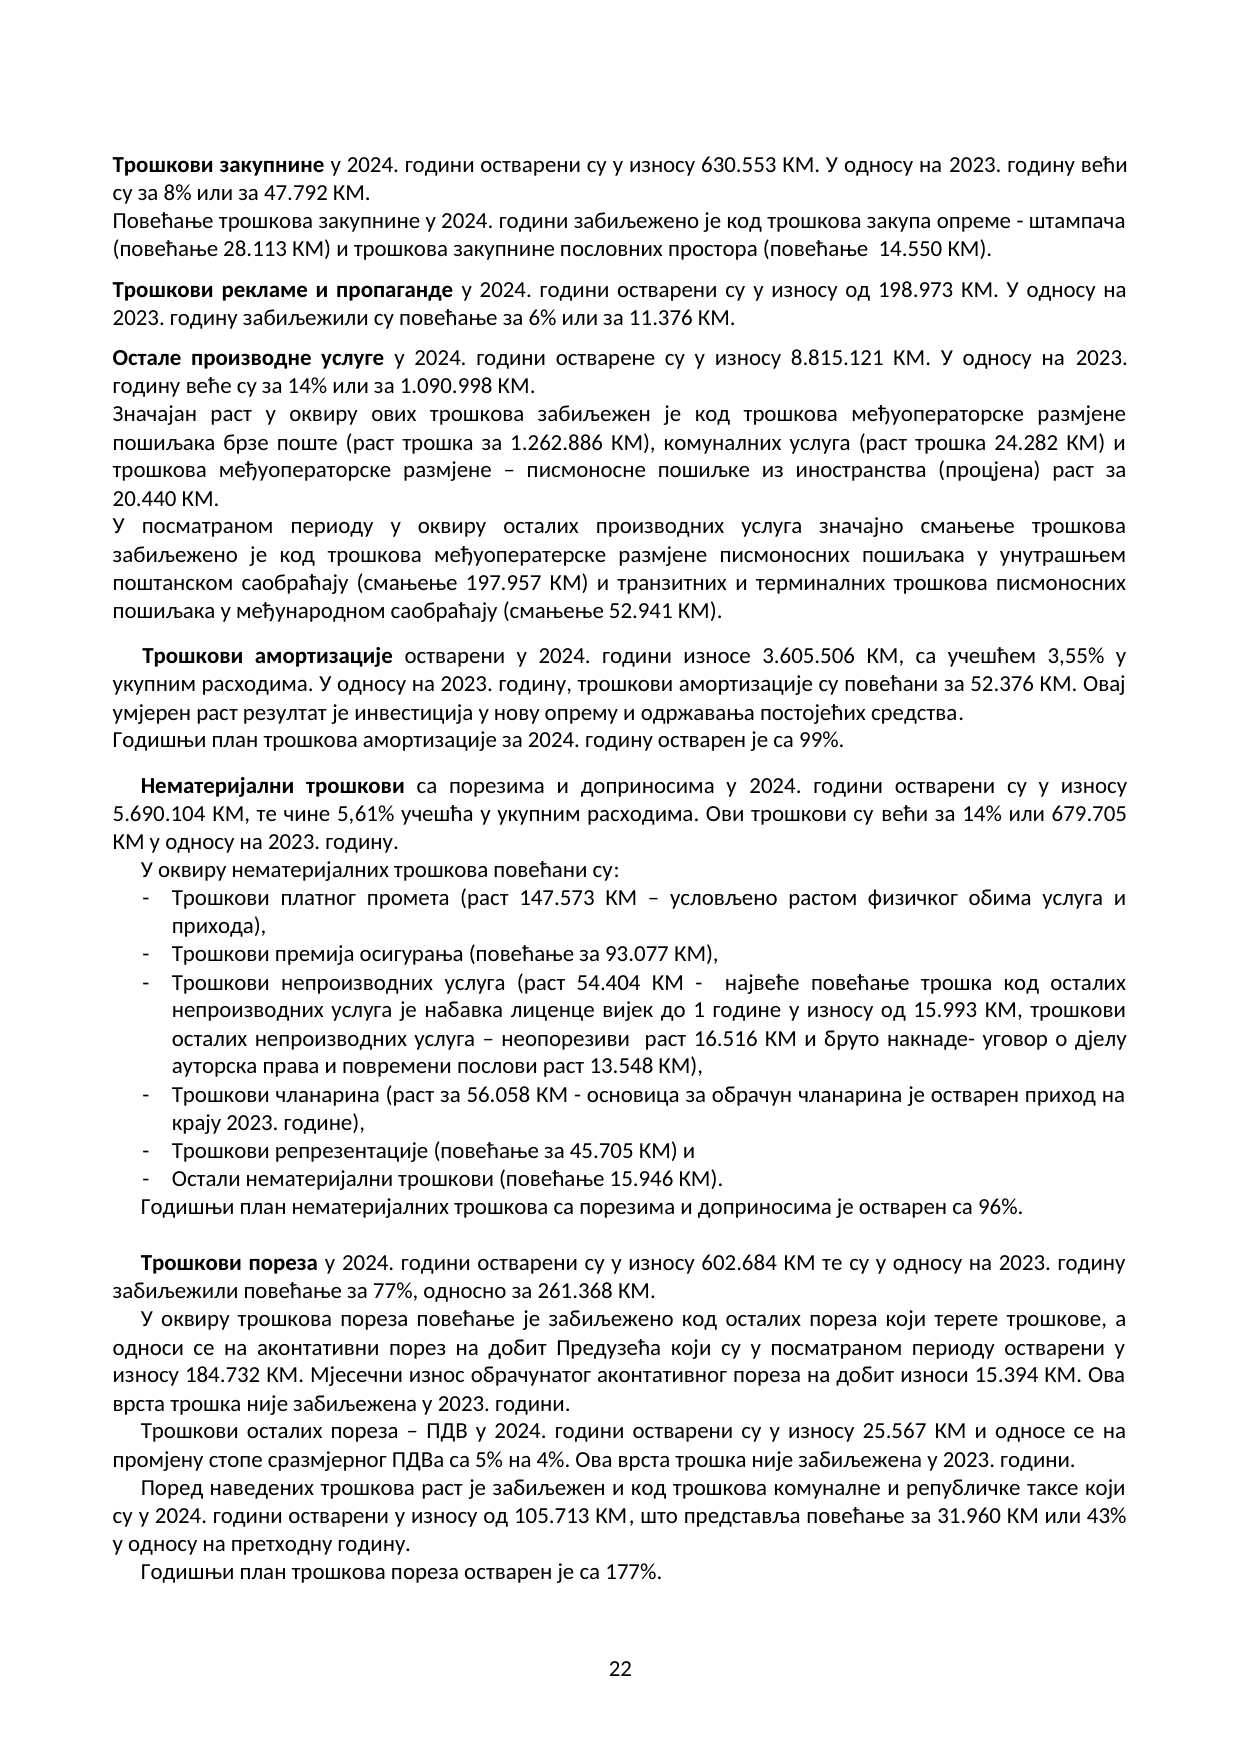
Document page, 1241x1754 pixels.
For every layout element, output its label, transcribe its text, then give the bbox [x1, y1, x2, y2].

text Значајан раст у оквиру ових трошкова забиљежен је код трошкова међуоператорске размјене пошиљака брзе поште (раст трошка за 1.262.886 КМ), комуналних услуга (раст трошка 24.282 КМ) и трошкова међуоператорске размјене – писмоносне пошиљке из иностранства (процјена) раст за 20.440 КМ. [112, 399, 1128, 512]
text Трошкови рекламе и пропаганде у 2024. години остварени су у износу од 198.973 КМ. У односу на 2023. годину забиљежили су повећање за 6% или за 11.376 КМ. [112, 275, 1128, 331]
text Трошкови закупнине у 2024. години остварени су у износу 630.553 КМ. У односу на 2023. годину већи су за 8% или за 47.792 КМ. [112, 150, 1128, 206]
text Остале производне услуге у 2024. години остварене су у износу 8.815.121 КМ. У односу на 2023. годину веће су за 14% или за 1.090.998 КМ. [112, 343, 1128, 399]
list Трошкови платног промета (раст 147.573 КМ – условљено растом физичког обима услуга и прихода), [142, 883, 1128, 939]
text Нематеријални трошкови са порезима и доприносима у 2024. години остварени су у износу 5.690.104 КМ, те чине 5,61% учешћа у укупним расходима. Ови трошкови су већи за 14% или 679.705 КМ у односу на 2023. годину. [112, 771, 1128, 856]
list Трошкови чланарина (раст за 56.058 КМ - основица за обрачун чланарина је остварен приход на крају 2023. године), [142, 1080, 1128, 1136]
text Поред наведених трошкова раст је забиљежен и код трошкова комуналне и републичке таксе који су у 2024. години остварени у износу од 105.713 КМ, што представља повећање за 31.960 КМ или 43% у односу на претходну годину. [112, 1473, 1128, 1557]
text Годишњи план трошкова пореза остварен је са 177%. [112, 1557, 1128, 1585]
text Повећање трошкова закупнине у 2024. години забиљежено је код трошкова закупа опреме - штампача (повећање 28.113 КМ) и трошкова закупнине пословних простора (повећање 14.550 КМ). [112, 206, 1128, 262]
text Трошкови пореза у 2024. години остварени су у износу 602.684 КМ те су у односу на 2023. годину забиљежили повећање за 77%, односно за 261.368 КМ. [112, 1248, 1128, 1304]
list Трошкови репрезентације (повећање за 45.705 КМ) и [142, 1136, 1128, 1164]
text Трошкови осталих пореза – ПДВ у 2024. години остварени су у износу 25.567 КМ и односе се на промјену стопе сразмјерног ПДВа са 5% на 4%. Ова врста трошка није забиљежена у 2023. години. [112, 1417, 1128, 1473]
list Трошкови непроизводних услуга (раст 54.404 КМ - највеће повећање трошка код осталих непроизводних услуга је набавка лиценце вијек до 1 године у износу од 15.993 КМ, трошкови осталих непроизводних услуга – неопорезиви раст 16.516 КМ и бруто накнаде- уговор о дјелу ауторска права и повремени послови раст 13.548 КМ), [142, 968, 1128, 1080]
list Трошкови премија осигурања (повећање за 93.077 КМ), [142, 939, 1128, 968]
text У посматраном периоду у оквиру осталих производних услуга значајно смањење трошкова забиљежено је код трошкова међуоператерске размјене писмоносних пошиљака у унутрашњем поштанском саобраћају (смањење 197.957 КМ) и транзитних и терминалних трошкова писмоносних пошиљака у међународном саобраћају (смањење 52.941 КМ). [112, 512, 1128, 624]
text Трошкови амортизације остварени у 2024. години износе 3.605.506 КМ, са учешћем 3,55% у укупним расходима. У односу на 2023. годину, трошкови амортизације су повећани за 52.376 КМ. Овај умjерен раст резултат je инвестиција у нову опрему и одржавања постојећих средства. [112, 642, 1128, 726]
text Годишњи план нематеријалних трошкова са порезима и доприносима је остварен са 96%. [112, 1192, 1128, 1220]
text У оквиру нематеријалних трошкова повећани су: [112, 856, 1128, 883]
list Остали нематеријални трошкови (повећање 15.946 КМ). [142, 1164, 1128, 1192]
text Годишњи план трошкова амортизације за 2024. годину остварен је са 99%. [112, 726, 1128, 754]
text У оквиру трошкова пореза повећање је забиљежено код осталих пореза који терете трошкове, а односи се на аконтативни порез на добит Предузећа који су у посматраном периоду остварени у износу 184.732 КМ. Мјесечни износ обрачунатог аконтативног пореза на добит износи 15.394 КМ. Ова врста трошка није забиљежена у 2023. години. [112, 1304, 1128, 1417]
